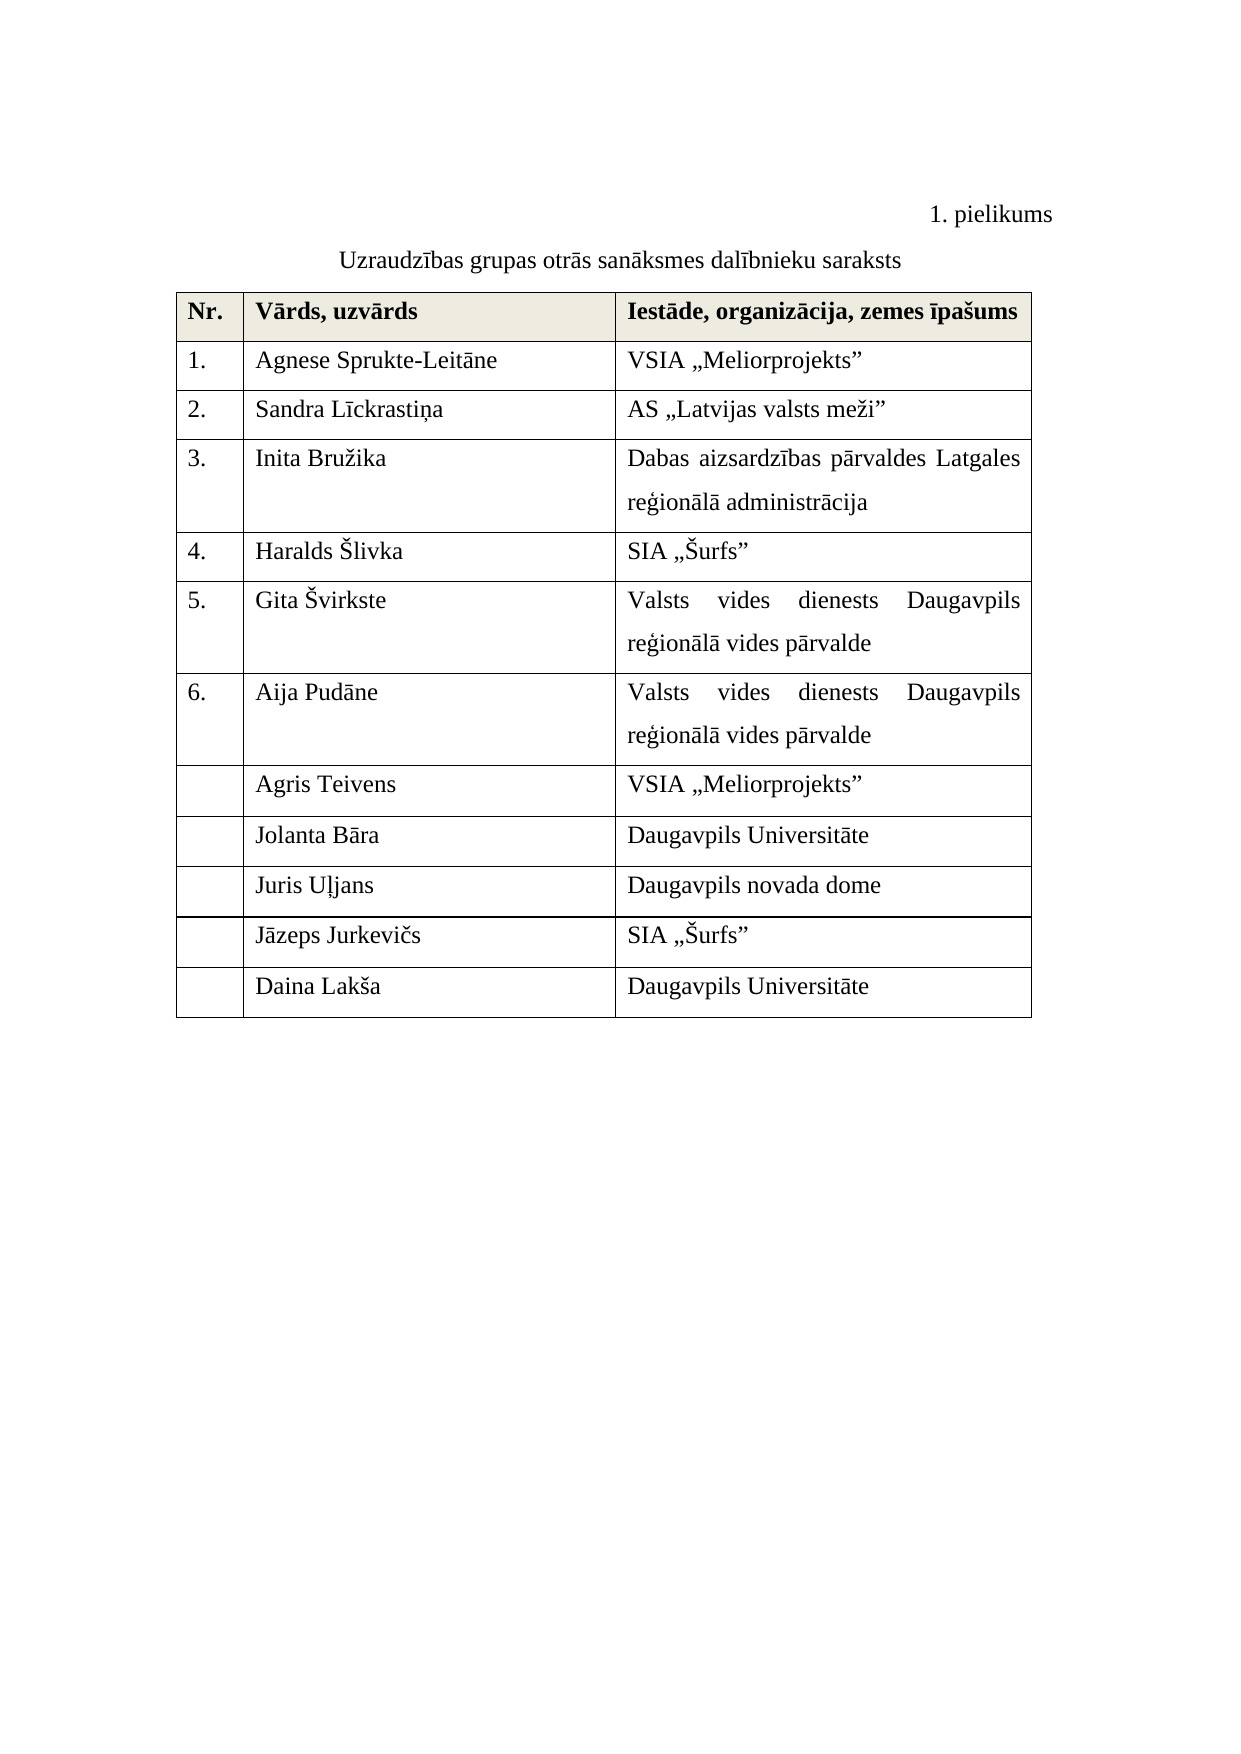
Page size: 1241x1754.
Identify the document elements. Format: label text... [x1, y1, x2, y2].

table_cell [177, 817, 243, 866]
table_cell 2. [177, 391, 243, 439]
table_cell 5. [177, 582, 243, 673]
table_header Iestāde, organizācija, zemes īpašums [616, 293, 1031, 341]
table_cell [177, 867, 243, 916]
table_cell 1. [177, 342, 243, 390]
table_cell [177, 918, 243, 967]
table_cell Valsts vides dienests Daugavpils reģionālā vides pārvalde [616, 582, 1031, 673]
table_cell 6. [177, 674, 243, 765]
table_header Nr. [177, 293, 243, 341]
table_cell Sandra Līckrastiņa [244, 391, 615, 439]
table_cell AS „Latvijas valsts meži” [616, 391, 1031, 439]
table_header Vārds, uzvārds [244, 293, 615, 341]
table_cell Daugavpils Universitāte [616, 968, 1031, 1017]
table_cell Daugavpils Universitāte [616, 817, 1031, 866]
table_cell Daina Lakša [244, 968, 615, 1017]
table_cell Jolanta Bāra [244, 817, 615, 866]
table_cell Gita Švirkste [244, 582, 615, 673]
table_cell Daugavpils novada dome [616, 867, 1031, 916]
table_cell [177, 968, 243, 1017]
table_cell Valsts vides dienests Daugavpils reģionālā vides pārvalde [616, 674, 1031, 765]
table_cell Juris Uļjans [244, 867, 615, 916]
table_cell Dabas aizsardzības pārvaldes Latgales reģionālā administrācija [616, 440, 1031, 532]
table_cell Jāzeps Jurkevičs [244, 918, 615, 967]
table_cell VSIA „Meliorprojekts” [616, 766, 1031, 816]
table_cell Haralds Šlivka [244, 533, 615, 581]
table_cell SIA „Šurfs” [616, 533, 1031, 581]
table_cell VSIA „Meliorprojekts” [616, 342, 1031, 390]
table_cell Inita Bružika [244, 440, 615, 532]
table_cell [177, 766, 243, 816]
table_cell SIA „Šurfs” [616, 918, 1031, 967]
table_cell Agnese Sprukte-Leitāne [244, 342, 615, 390]
table_cell 4. [177, 533, 243, 581]
table_cell Agris Teivens [244, 766, 615, 816]
text Uzraudzības grupas otrās sanāksmes dalībnieku saraksts [187, 246, 1053, 274]
text 1. pielikums [187, 199, 1053, 228]
table_cell Aija Pudāne [244, 674, 615, 765]
table_cell 3. [177, 440, 243, 532]
